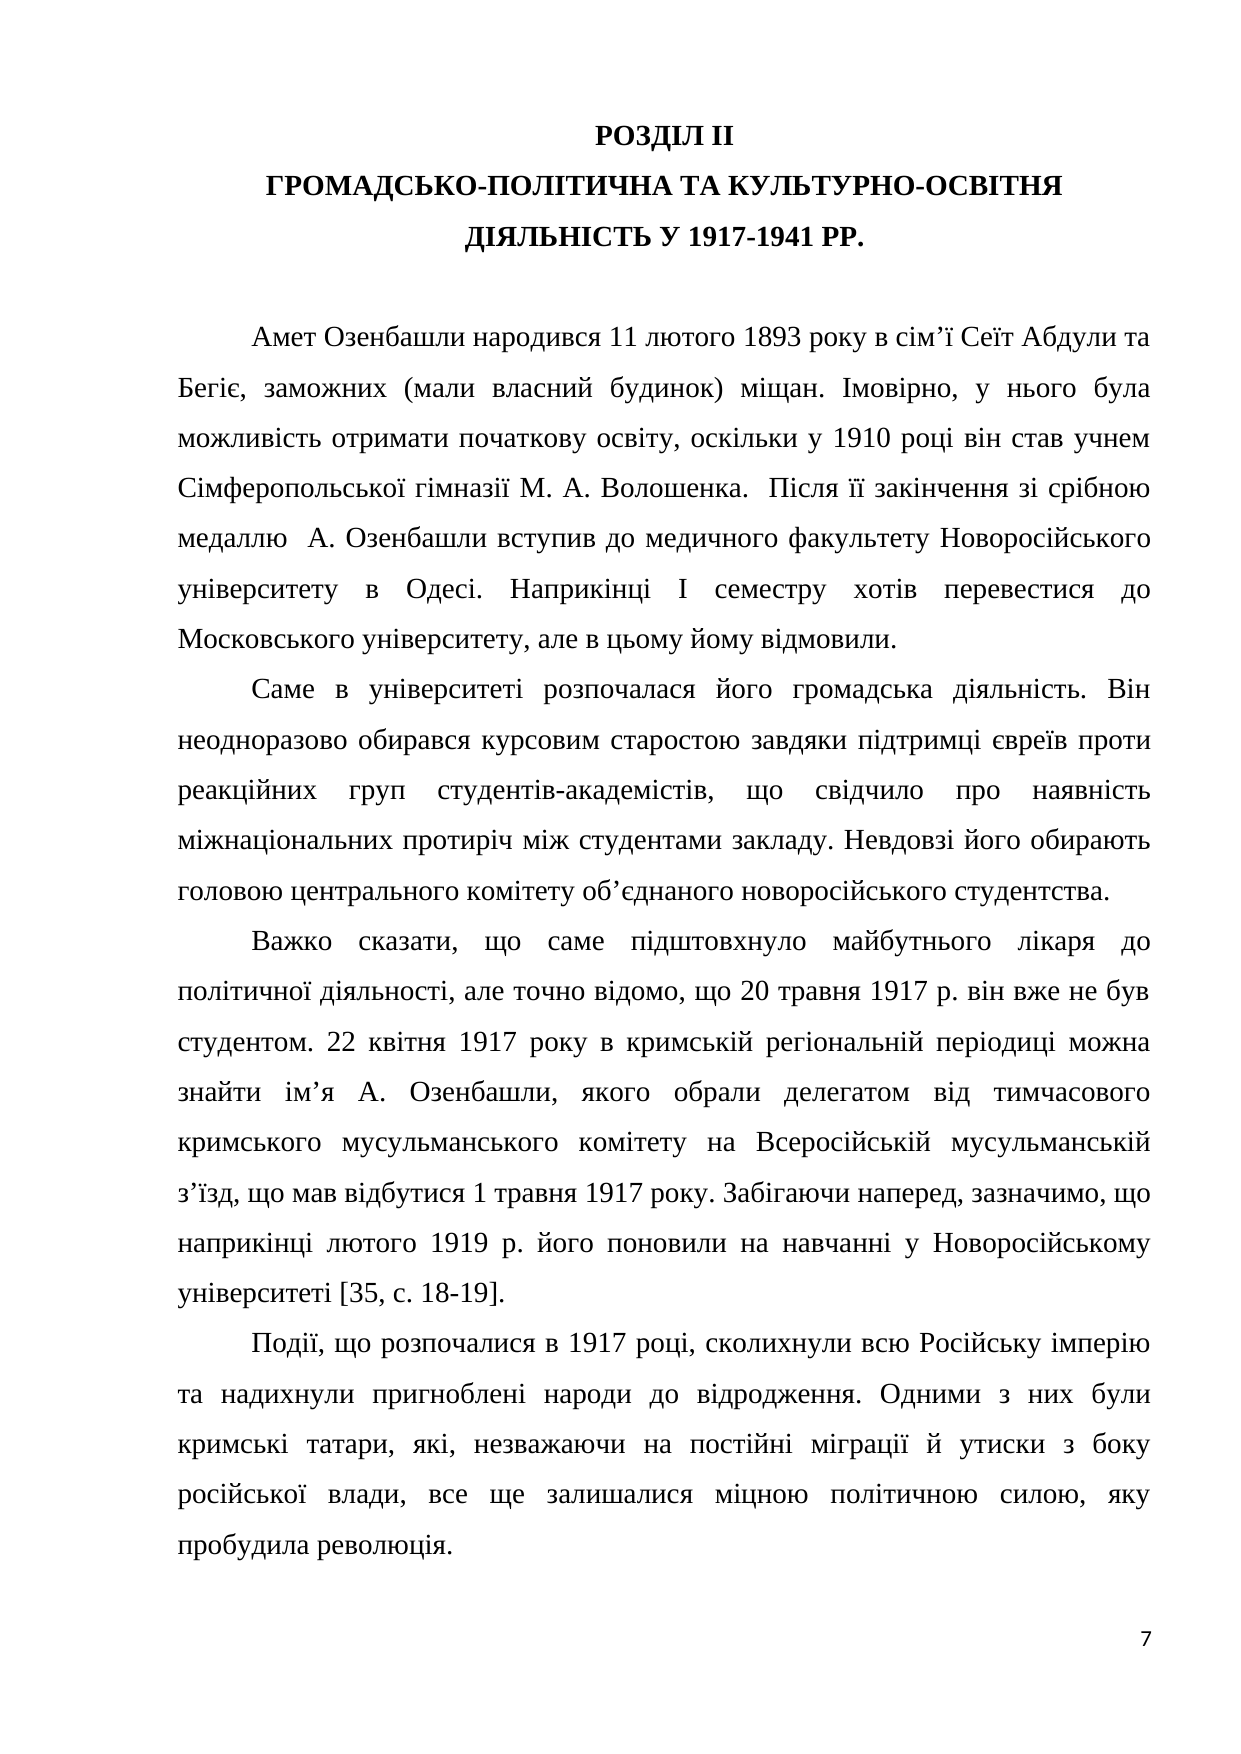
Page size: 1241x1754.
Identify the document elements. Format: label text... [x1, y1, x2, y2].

text Події, що розпочалися в 1917 році, сколихнули всю Російську імперію та надихнули пригноблені народи до відродження. Одними з них були кримські татари, які, незважаючи на постійні міграції й утиски з боку російської влади, все ще залишалися міцною політичною силою, яку пробудила революція. [177, 1326, 1152, 1560]
text ГРОМАДСЬКО-ПОЛІТИЧНА ТА КУЛЬТУРНО-ОСВІТНЯ ДІЯЛЬНІСТЬ У 1917-1941 РР. [177, 168, 1152, 252]
text Саме в університеті розпочалася його громадська діяльність. Він неодноразово обирався курсовим старостою завдяки підтримці євреїв проти реакційних груп студентів-академістів, що свідчило про наявність міжнаціональних протиріч між студентами закладу. Невдовзі його обирають головою центрального комітету об’єднаного новоросійського студентства. [177, 672, 1152, 906]
text Важко сказати, що саме підштовхнуло майбутнього лікаря до політичної діяльності, але точно відомо, що 20 травня 1917 р. він вже не був студентом. 22 квітня 1917 року в кримській регіональній періодиці можна знайти ім’я А. Озенбашли, якого обрали делегатом від тимчасового кримського мусульманського комітету на Всеросійській мусульманській з’їзд, що мав відбутися 1 травня 1917 року. Забігаючи наперед, зазначимо, що наприкінці лютого 1919 р. його поновили на навчанні у Новоросійському університеті [35, с. 18-19]. [177, 923, 1152, 1309]
text Амет Озенбашли народився 11 лютого 1893 року в сім’ї Сеїт Абдули та Бегіє, заможних (мали власний будинок) міщан. Імовірно, у нього була можливість отримати початкову освіту, оскільки у 1910 році він став учнем Сімферопольської гімназії М. А. Волошенка. Після її закінчення зі срібною медаллю А. Озенбашли вступив до медичного факультету Новоросійського університету в Одесі. Наприкінці І семестру хотів перевестися до Московського університету, але в цьому йому відмовили. [177, 319, 1152, 655]
text РОЗДІЛ ІІ [177, 118, 1152, 152]
